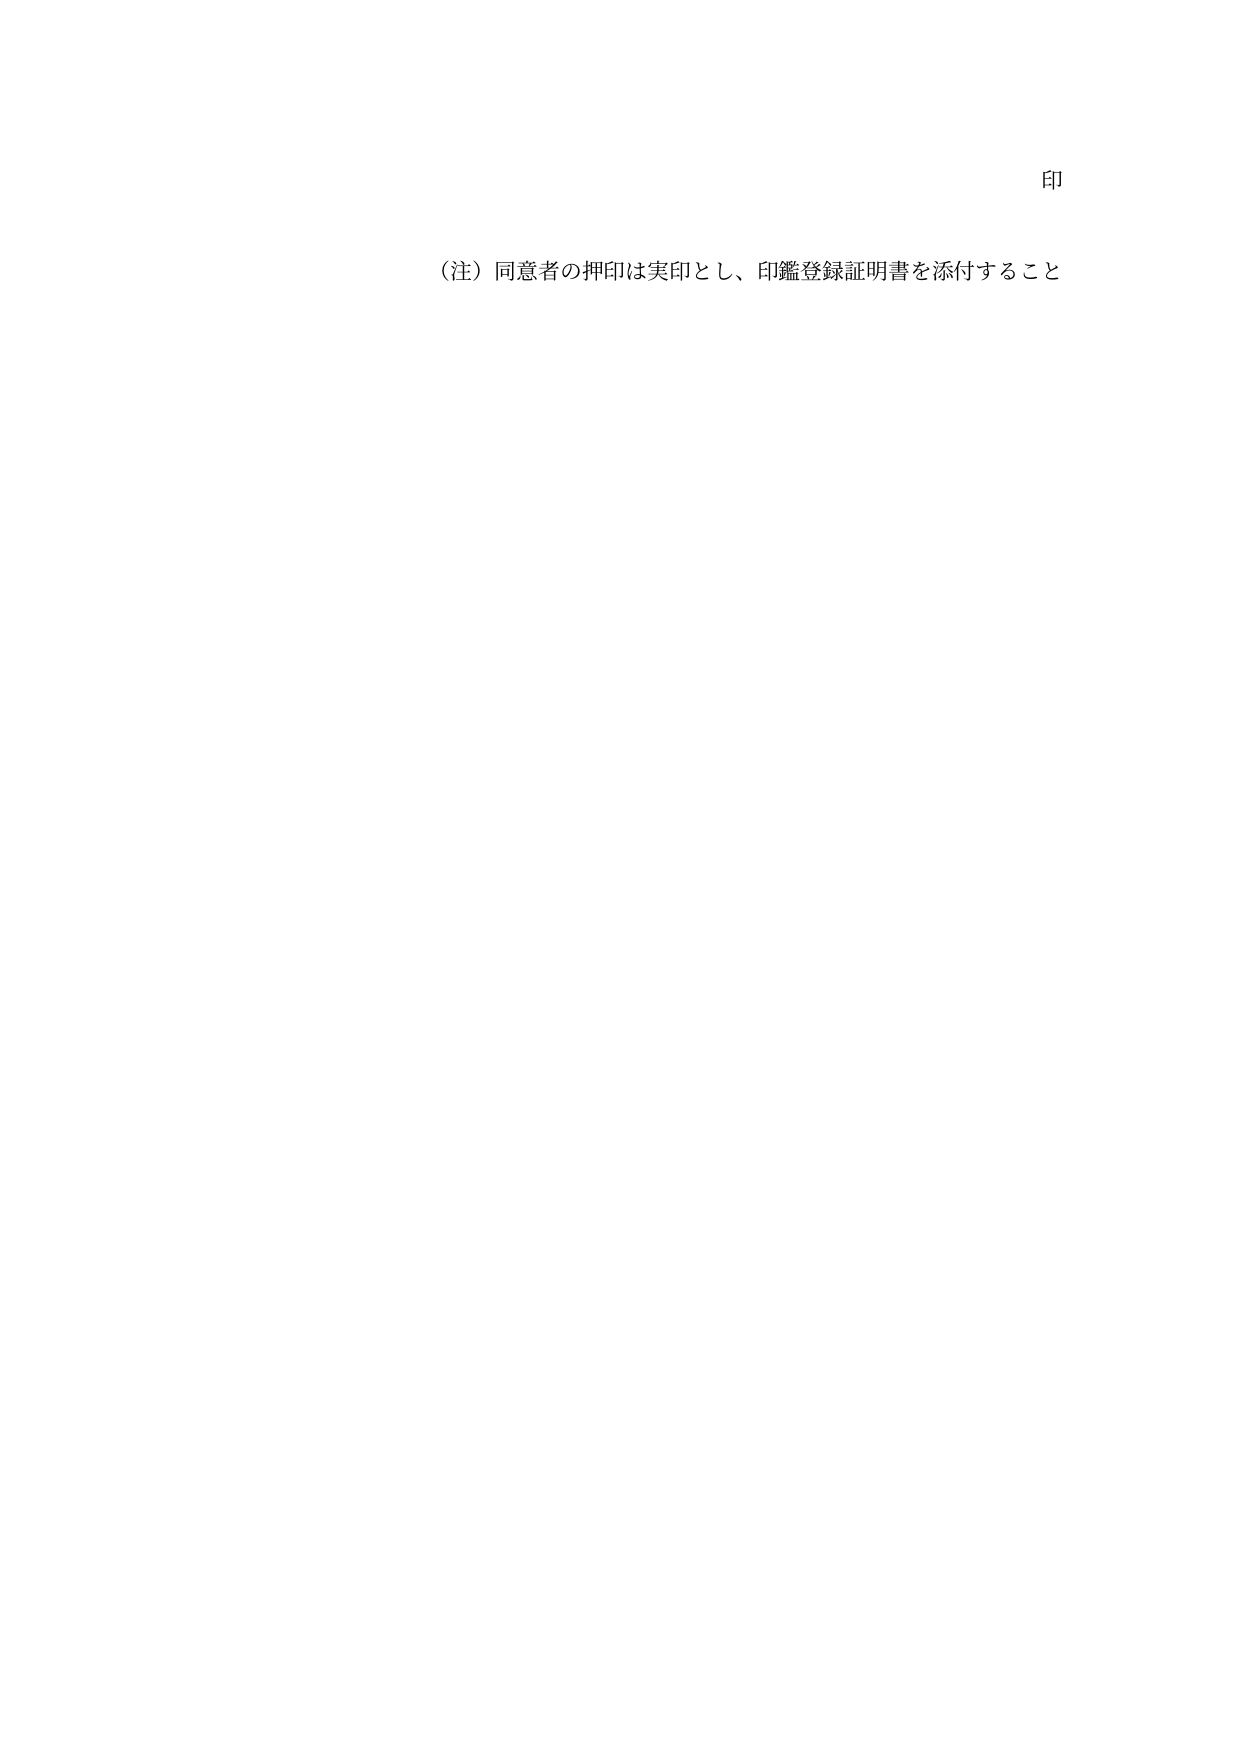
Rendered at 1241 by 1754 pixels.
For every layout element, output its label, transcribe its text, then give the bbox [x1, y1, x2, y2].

text 印 [177, 149, 1063, 210]
text （注）同意者の押印は実印とし、印鑑登録証明書を添付すること [177, 240, 1063, 301]
